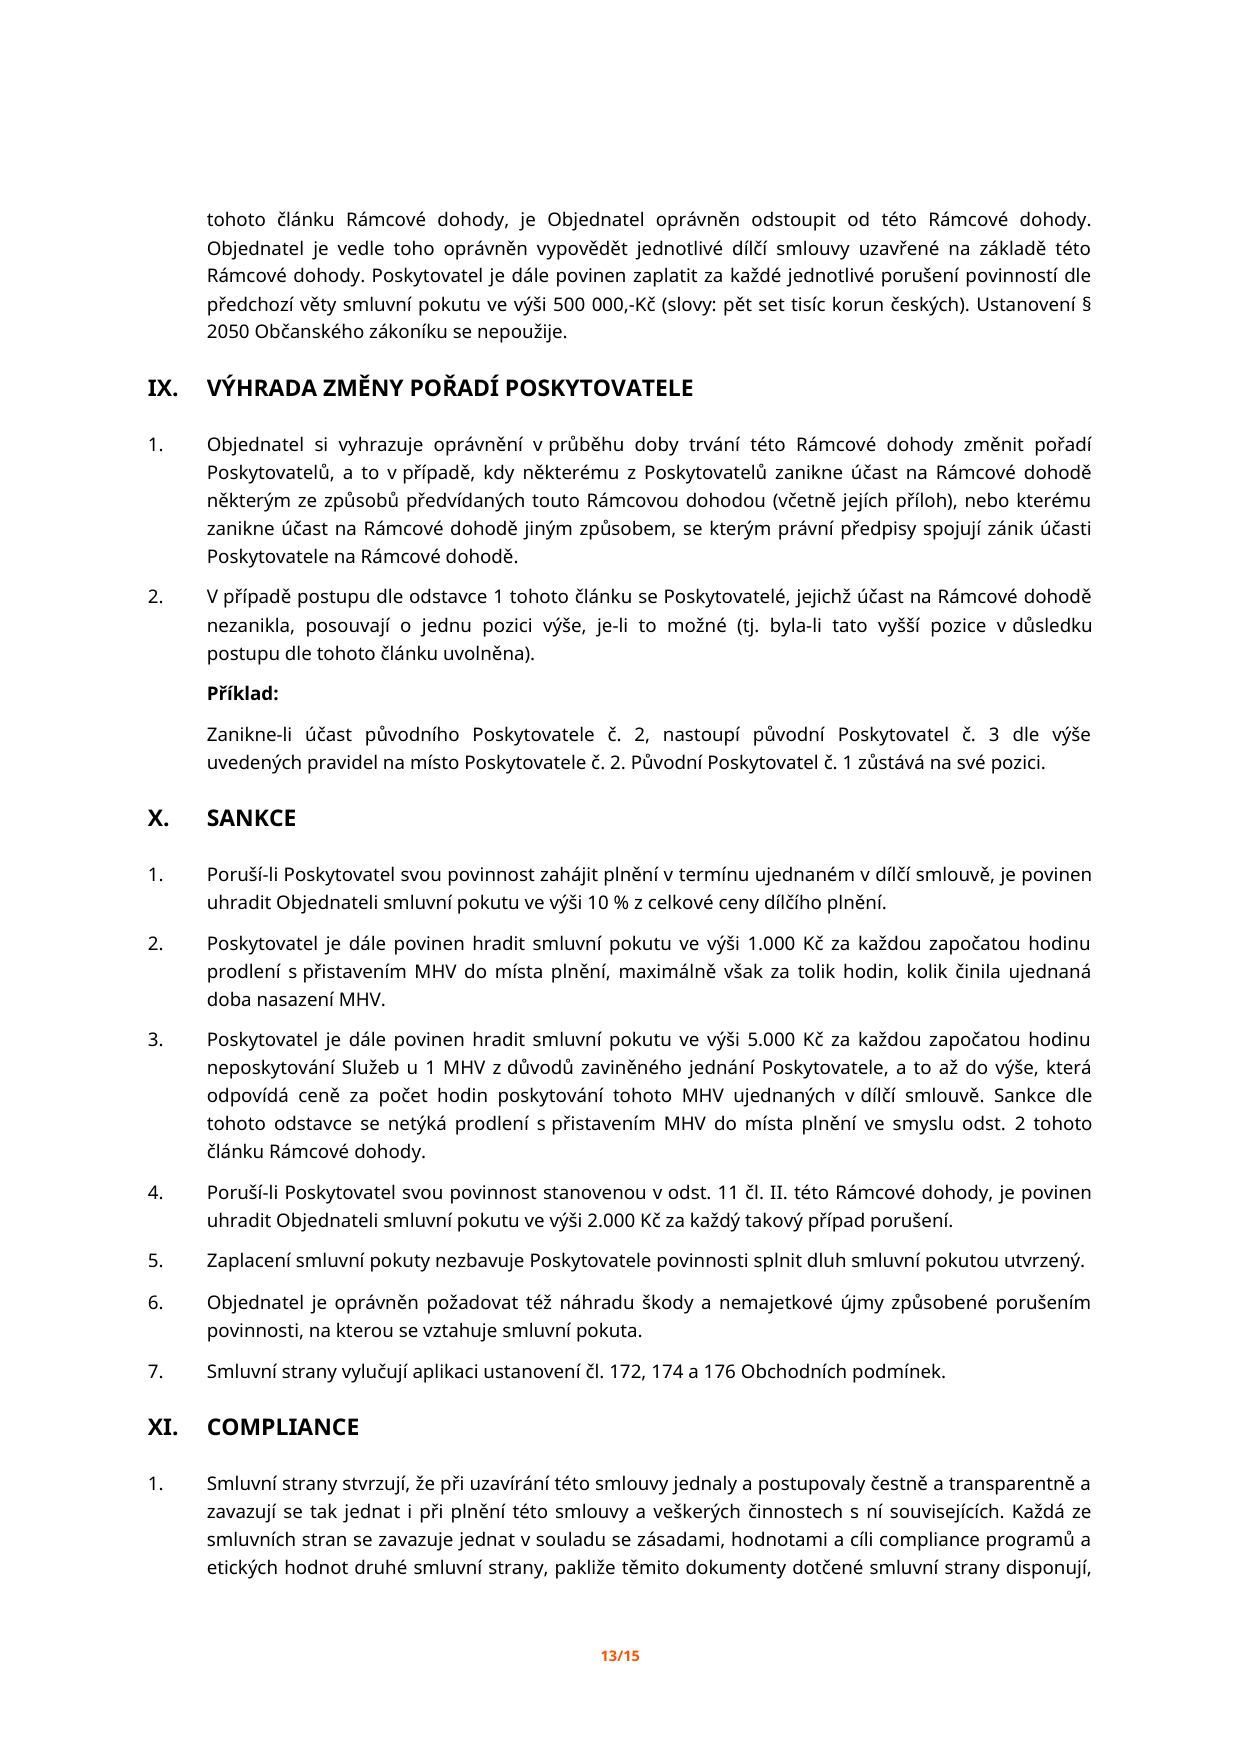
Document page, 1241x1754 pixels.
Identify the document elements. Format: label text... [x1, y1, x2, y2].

list Objednatel je oprávněn požadovat též náhradu škody a nemajetkové újmy způsobené porušením povinnosti, na kterou se vztahuje smluvní pokuta. [148, 1289, 1093, 1343]
list Zaplacení smluvní pokuty nezbavuje Poskytovatele povinnosti splnit dluh smluvní pokutou utvrzený. [148, 1248, 1093, 1273]
text VÝHRADA ZMĚNY POŘADÍ POSKYTOVATELE [148, 372, 1093, 403]
text V případě postupu dle odstavce 1 tohoto článku se Poskytovatelé, jejichž účast na Rámcové dohodě nezanikla, posouvají o jednu pozici výše, je-li to možné (tj. byla-li tato vyšší pozice v důsledku postupu dle tohoto článku uvolněna). [148, 584, 1093, 665]
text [148, 207, 1093, 344]
text Smluvní strany vylučují aplikaci ustanovení čl. 172, 174 a 176 Obchodních podmínek. [148, 1358, 1093, 1383]
text Sankce [148, 802, 1093, 833]
text Poskytovatel je dále povinen hradit smluvní pokutu ve výši 5.000 Kč za každou započatou hodinu neposkytování Služeb u 1 MHV z důvodů zaviněného jednání Poskytovatele, a to až do výše, která odpovídá ceně za počet hodin poskytování tohoto MHV ujednaných v dílčí smlouvě. Sankce dle tohoto odstavce se netýká prodlení s přistavením MHV do místa plnění ve smyslu odst. 2 tohoto článku Rámcové dohody. [148, 1026, 1093, 1164]
list Objednatel si vyhrazuje oprávnění v průběhu doby trvání této Rámcové dohody změnit pořadí Poskytovatelů, a to v případě, kdy některému z Poskytovatelů zanikne účast na Rámcové dohodě některým ze způsobů předvídaných touto Rámcovou dohodou (včetně jejích příloh), nebo kterému zanikne účast na Rámcové dohodě jiným způsobem, se kterým právní předpisy spojují zánik účasti Poskytovatele na Rámcové dohodě. [148, 431, 1093, 569]
list Zanikne-li účast původního Poskytovatele č. 2, nastoupí původní Poskytovatel č. 3 dle výše uvedených pravidel na místo Poskytovatele č. 2. Původní Poskytovatel č. 1 zůstává na své pozici. [207, 721, 1093, 774]
list Poruší-li Poskytovatel svou povinnost stanovenou v odst. 11 čl. II. této Rámcové dohody, je povinen uhradit Objednateli smluvní pokutu ve výši 2.000 Kč za každý takový případ porušení. [148, 1179, 1093, 1233]
list Poskytovatel je dále povinen hradit smluvní pokutu ve výši 1.000 Kč za každou započatou hodinu prodlení s přistavením MHV do místa plnění, maximálně však za tolik hodin, kolik činila ujednaná doba nasazení MHV. [148, 930, 1093, 1011]
text Compliance [148, 1411, 1093, 1442]
list Příklad: [207, 680, 1093, 706]
list Poruší-li Poskytovatel svou povinnost zahájit plnění v termínu ujednaném v dílčí smlouvě, je povinen uhradit Objednateli smluvní pokutu ve výši 10 % z celkové ceny dílčího plnění. [148, 861, 1093, 915]
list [148, 1470, 1093, 1580]
